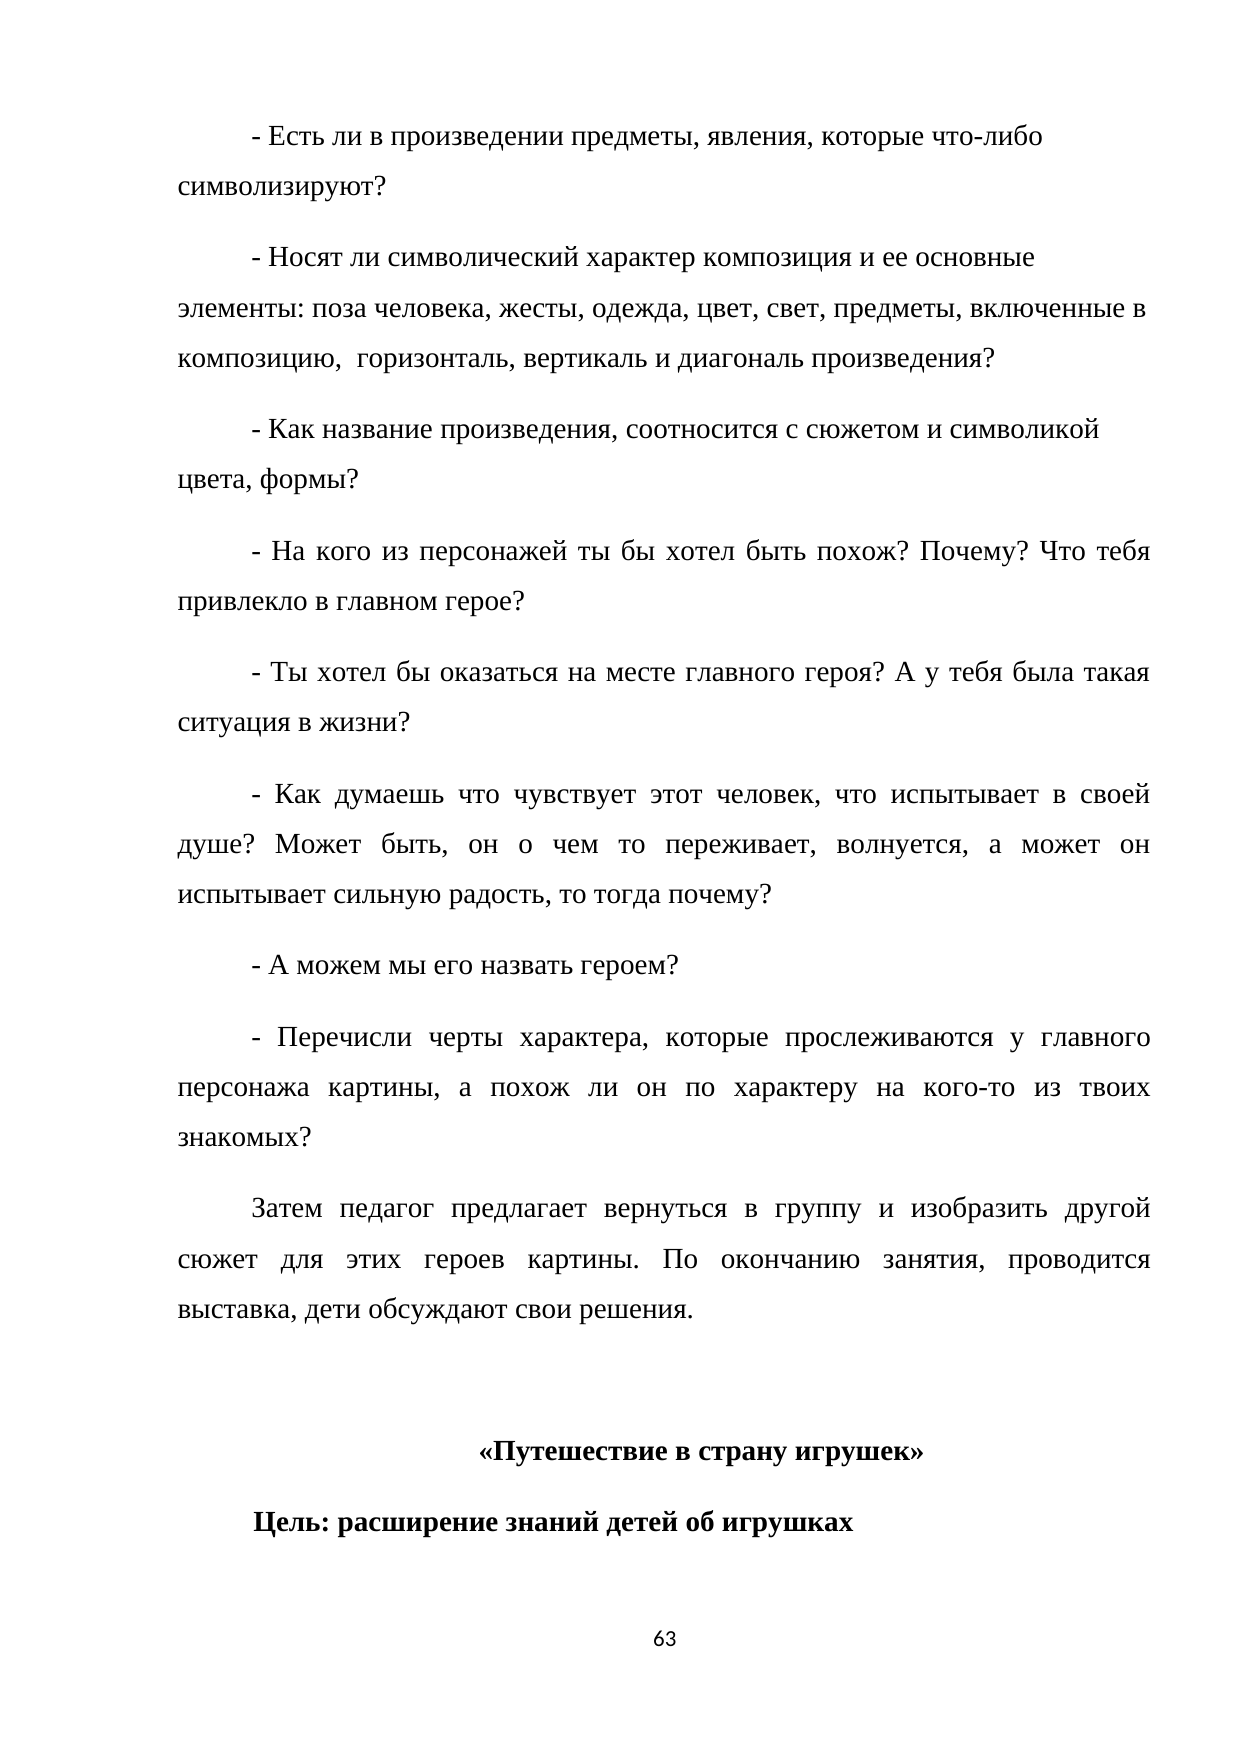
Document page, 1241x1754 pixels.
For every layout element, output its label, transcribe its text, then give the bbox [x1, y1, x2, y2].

text - Как название произведения, соотносится с сюжетом и символикой цвета, формы? [177, 411, 1152, 495]
text - А можем мы его назвать героем? [177, 947, 1152, 981]
text - Как думаешь что чувствует этот человек, что испытывает в своей душе? Может быть, он о чем то переживает, волнуется, а может он испытывает сильную радость, то тогда почему? [177, 776, 1152, 910]
text - Ты хотел бы оказаться на месте главного героя? А у тебя была такая ситуация в жизни? [177, 654, 1152, 738]
text - Есть ли в произведении предметы, явления, которые что-либо символизируют? [177, 118, 1152, 202]
text - На кого из персонажей ты бы хотел быть похож? Почему? Что тебя привлекло в главном герое? [177, 533, 1152, 617]
text Затем педагог предлагает вернуться в группу и изобразить другой сюжет для этих героев картины. По окончанию занятия, проводится выставка, дети обсуждают свои решения. [177, 1190, 1152, 1324]
text - Носят ли символический характер композиция и ее основные элементы: поза человека, жесты, одежда, цвет, свет, предметы, включенные в композицию, горизонталь, вертикаль и диагональ произведения? [177, 239, 1152, 374]
text - Перечисли черты характера, которые прослеживаются у главного персонажа картины, а похож ли он по характеру на кого-то из твоих знакомых? [177, 1019, 1152, 1153]
text Цель: расширение знаний детей об игрушках [179, 1504, 1152, 1538]
text «Путешествие в страну игрушек» [177, 1433, 1152, 1467]
